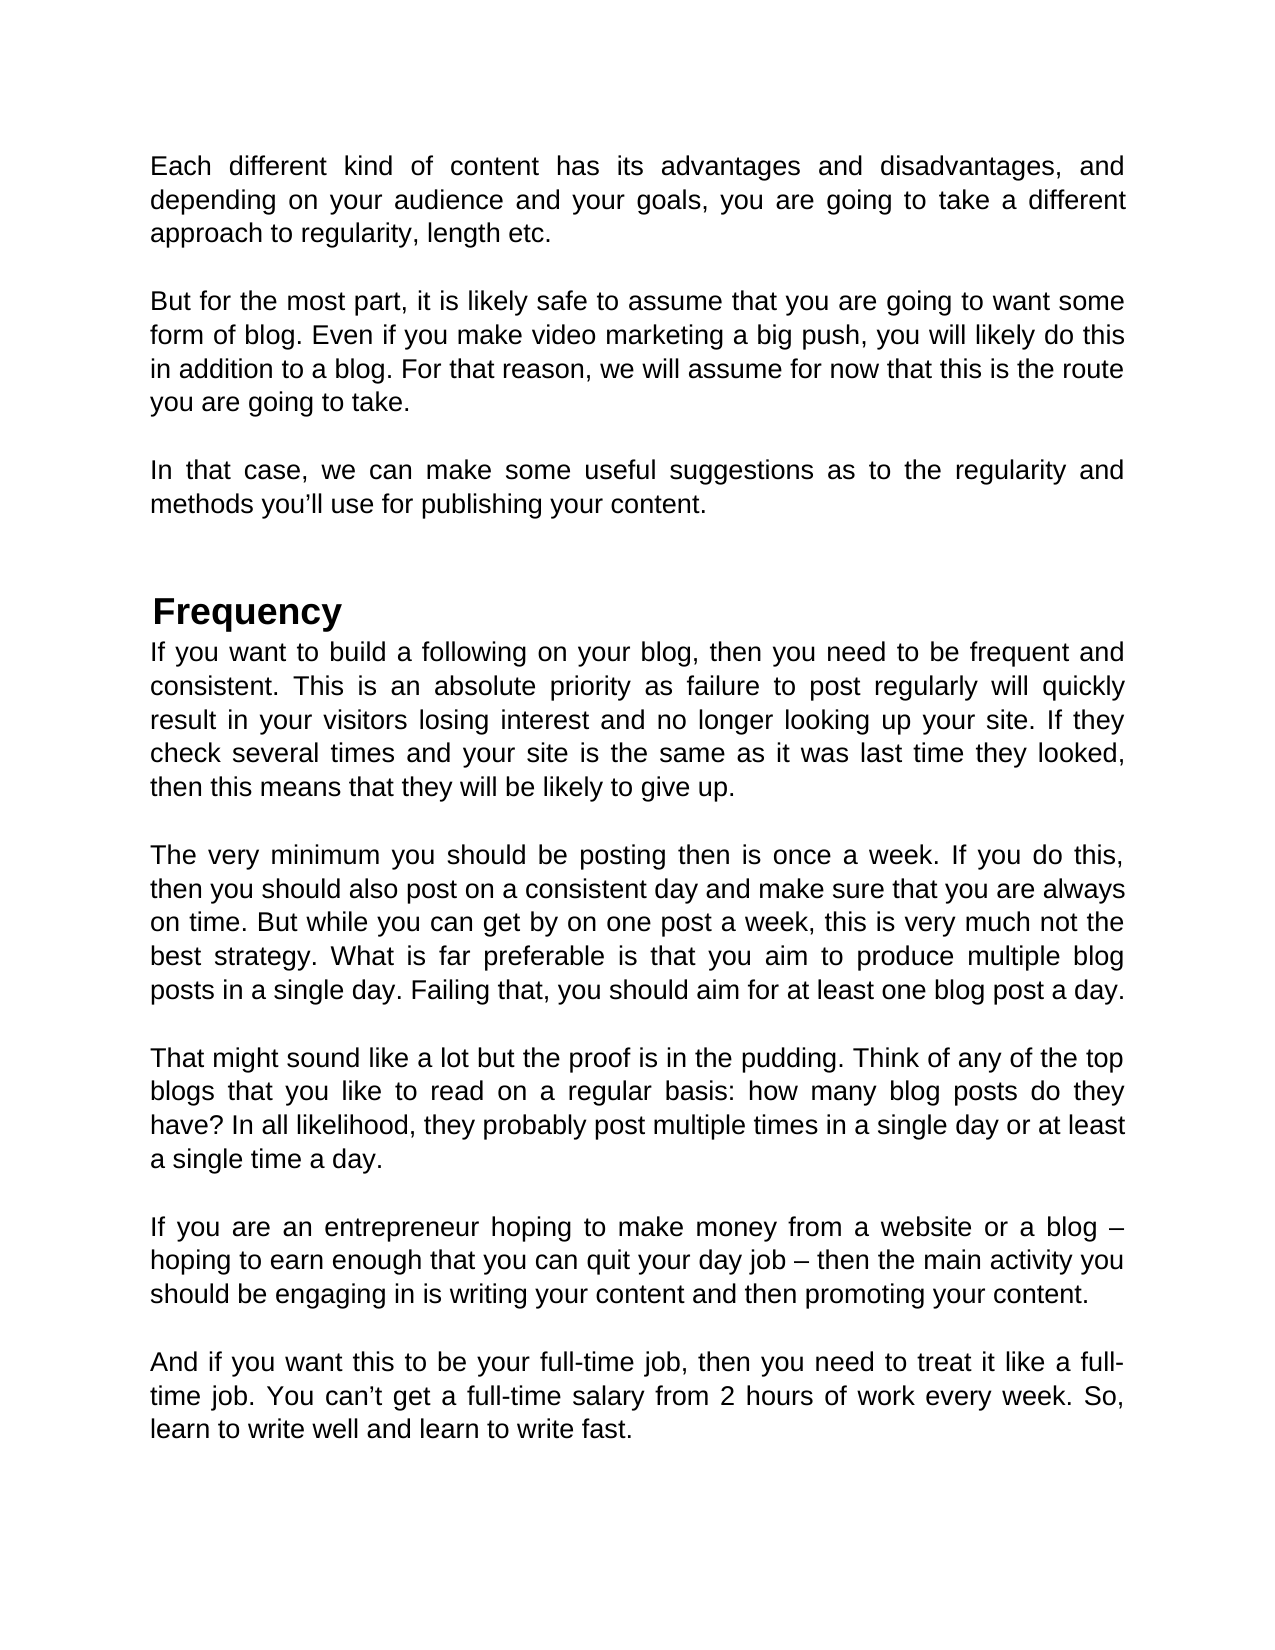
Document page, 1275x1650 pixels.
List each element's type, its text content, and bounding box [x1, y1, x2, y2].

text Each different kind of content has its advantages and disadvantages, and depending on your audience and your goals, you are going to take a different approach to regularity, length etc. [150, 150, 1126, 249]
text But for the most part, it is likely safe to assume that you are going to want some form of blog. Even if you make video marketing a big push, you will likely do this in addition to a blog. For that reason, we will assume for now that this is the route you are going to take. [150, 285, 1126, 418]
text The very minimum you should be posting then is once a week. If you do this, then you should also post on a consistent day and make sure that you are always on time. But while you can get by on one post a week, this is very much not the best strategy. What is far preferable is that you aim to produce multiple blog posts in a single day. Failing that, you should aim for at least one blog post a day. [150, 839, 1126, 1005]
text That might sound like a lot but the proof is in the pudding. Think of any of the top blogs that you like to read on a regular basis: how many blog posts do they have? In all likelihood, they probably post multiple times in a single day or at least a single time a day. [150, 1042, 1126, 1174]
text If you are an entrepreneur hoping to make money from a website or a blog – hoping to earn enough that you can quit your day job – then the main activity you should be engaging in is writing your content and then promoting your content. [150, 1211, 1126, 1309]
text In that case, we can make some useful suggestions as to the regularity and methods you’ll use for publishing your content. [150, 454, 1126, 519]
text And if you want this to be your full-time job, then you need to treat it like a full-time job. You can’t get a full-time salary from 2 hours of work every week. So, learn to write well and learn to write fast. [150, 1346, 1126, 1444]
text If you want to build a following on your blog, then you need to be frequent and consistent. This is an absolute priority as failure to post regularly will quickly result in your visitors losing interest and no longer looking up your site. If they check several times and your site is the same as it was last time they looked, then this means that they will be likely to give up. [150, 636, 1126, 802]
subtitle Frequency [152, 589, 1126, 633]
